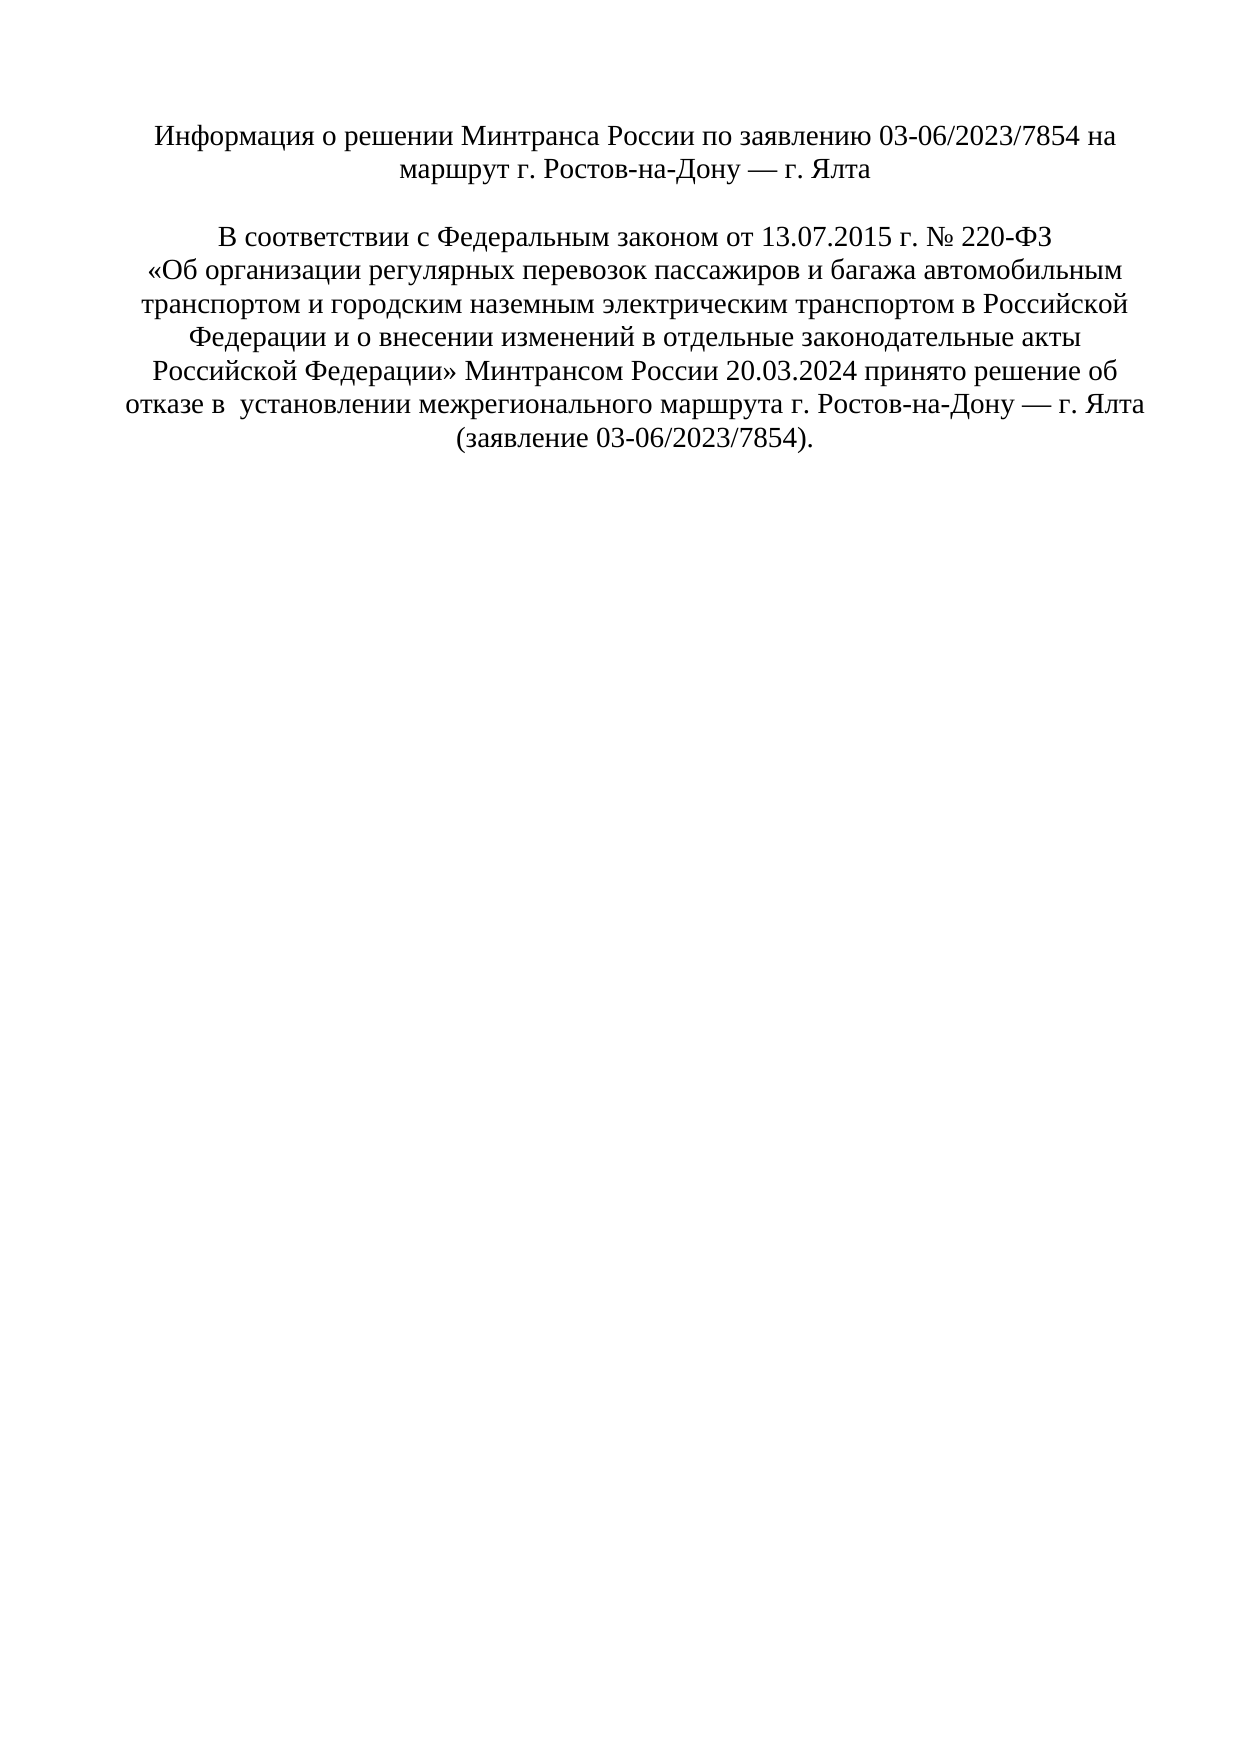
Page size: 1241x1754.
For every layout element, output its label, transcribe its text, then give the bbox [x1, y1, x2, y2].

text В соответствии с Федеральным законом от 13.07.2015 г. № 220-ФЗ «Об организации регулярных перевозок пассажиров и багажа автомобильным транспортом и городским наземным электрическим транспортом в Российской Федерации и о внесении изменений в отдельные законодательные акты Российской Федерации» Минтрансом России 20.03.2024 принято решение об отказе в установлении межрегионального маршрута г. Ростов-на-Дону — г. Ялта (заявление 03-06/2023/7854). [118, 219, 1152, 453]
text Информация о решении Минтранса России по заявлению 03-06/2023/7854 на маршрут г. Ростов-на-Дону — г. Ялта [118, 118, 1152, 185]
